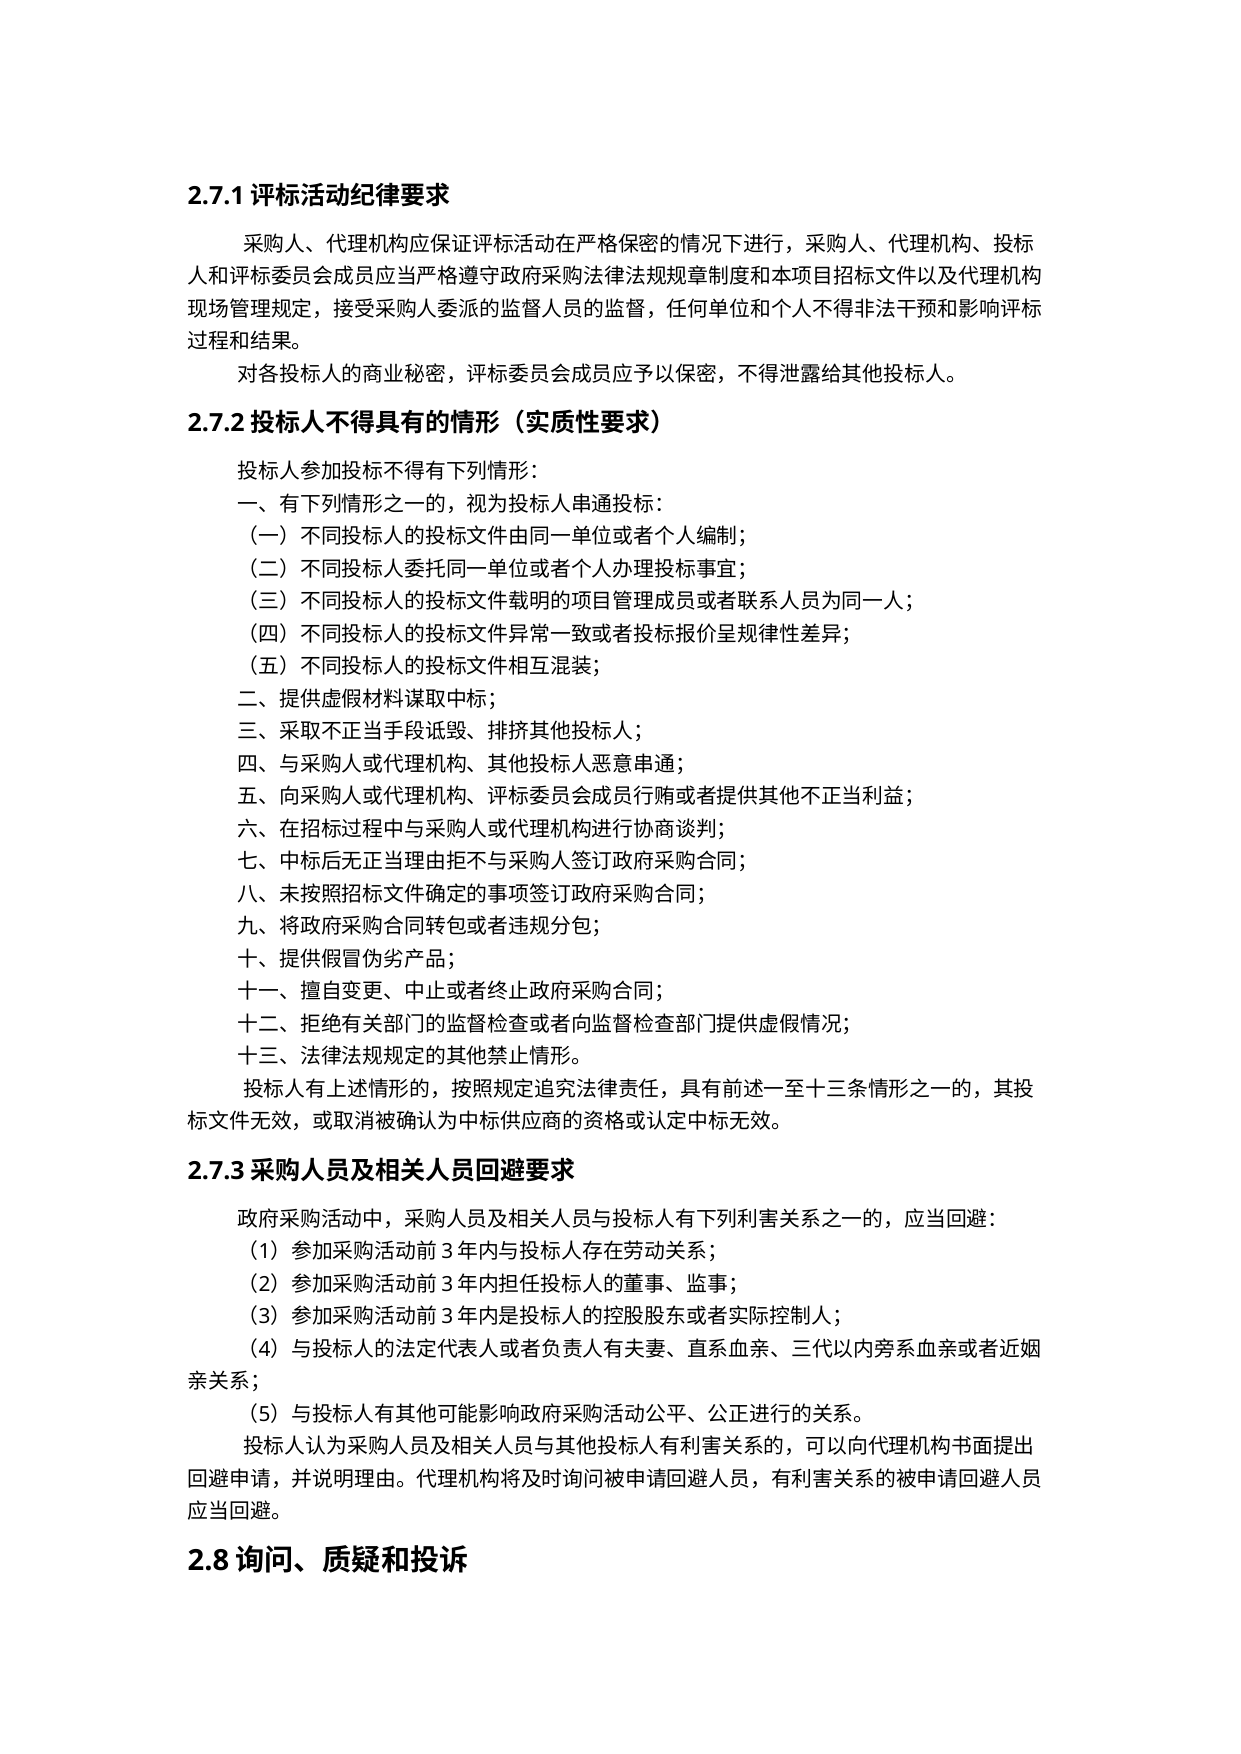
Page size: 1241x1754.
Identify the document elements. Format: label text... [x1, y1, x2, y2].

text 八、未按照招标文件确定的事项签订政府采购合同； [187, 877, 1053, 909]
text 九、将政府采购合同转包或者违规分包； [187, 909, 1053, 942]
text 2.7.3采购人员及相关人员回避要求 [187, 1137, 1053, 1202]
text 对各投标人的商业秘密，评标委员会成员应予以保密，不得泄露给其他投标人。 [187, 357, 1053, 389]
text 五、向采购人或代理机构、评标委员会成员行贿或者提供其他不正当利益； [187, 779, 1053, 812]
text 一、有下列情形之一的，视为投标人串通投标： [187, 487, 1053, 519]
text 四、与采购人或代理机构、其他投标人恶意串通； [187, 747, 1053, 779]
text 投标人有上述情形的，按照规定追究法律责任，具有前述一至十三条情形之一的，其投标文件无效，或取消被确认为中标供应商的资格或认定中标无效。 [187, 1072, 1053, 1137]
text 政府采购活动中，采购人员及相关人员与投标人有下列利害关系之一的，应当回避： [187, 1202, 1053, 1234]
text （4）与投标人的法定代表人或者负责人有夫妻、直系血亲、三代以内旁系血亲或者近姻亲关系； [187, 1332, 1053, 1397]
text （二）不同投标人委托同一单位或者个人办理投标事宜； [187, 552, 1053, 584]
text （2）参加采购活动前3年内担任投标人的董事、监事； [187, 1267, 1053, 1299]
text 三、采取不正当手段诋毁、排挤其他投标人； [187, 714, 1053, 747]
text （一）不同投标人的投标文件由同一单位或者个人编制； [187, 519, 1053, 552]
text 采购人、代理机构应保证评标活动在严格保密的情况下进行，采购人、代理机构、投标人和评标委员会成员应当严格遵守政府采购法律法规规章制度和本项目招标文件以及代理机构现场管理规定，接受采购人委派的监督人员的监督，任何单位和个人不得非法干预和影响评标过程和结果。 [187, 227, 1053, 357]
text 投标人认为采购人员及相关人员与其他投标人有利害关系的，可以向代理机构书面提出回避申请，并说明理由。代理机构将及时询问被申请回避人员，有利害关系的被申请回避人员应当回避。 [187, 1429, 1053, 1527]
text 投标人参加投标不得有下列情形： [187, 454, 1053, 487]
text 十三、法律法规规定的其他禁止情形。 [187, 1039, 1053, 1072]
text 十、提供假冒伪劣产品； [187, 942, 1053, 974]
text 2.7.2投标人不得具有的情形（实质性要求） [187, 389, 1053, 454]
text （四）不同投标人的投标文件异常一致或者投标报价呈规律性差异； [187, 617, 1053, 649]
text （1）参加采购活动前3年内与投标人存在劳动关系； [187, 1234, 1053, 1267]
text （3）参加采购活动前3年内是投标人的控股股东或者实际控制人； [187, 1299, 1053, 1332]
text 2.7.1评标活动纪律要求 [187, 162, 1053, 227]
text 二、提供虚假材料谋取中标； [187, 682, 1053, 714]
text 七、中标后无正当理由拒不与采购人签订政府采购合同； [187, 844, 1053, 877]
text （5）与投标人有其他可能影响政府采购活动公平、公正进行的关系。 [187, 1397, 1053, 1429]
text （五）不同投标人的投标文件相互混装； [187, 649, 1053, 682]
text 六、在招标过程中与采购人或代理机构进行协商谈判； [187, 812, 1053, 844]
text （三）不同投标人的投标文件载明的项目管理成员或者联系人员为同一人； [187, 584, 1053, 617]
text 十一、擅自变更、中止或者终止政府采购合同； [187, 974, 1053, 1007]
text 十二、拒绝有关部门的监督检查或者向监督检查部门提供虚假情况； [187, 1007, 1053, 1039]
text 2.8询问、质疑和投诉 [187, 1527, 1053, 1592]
